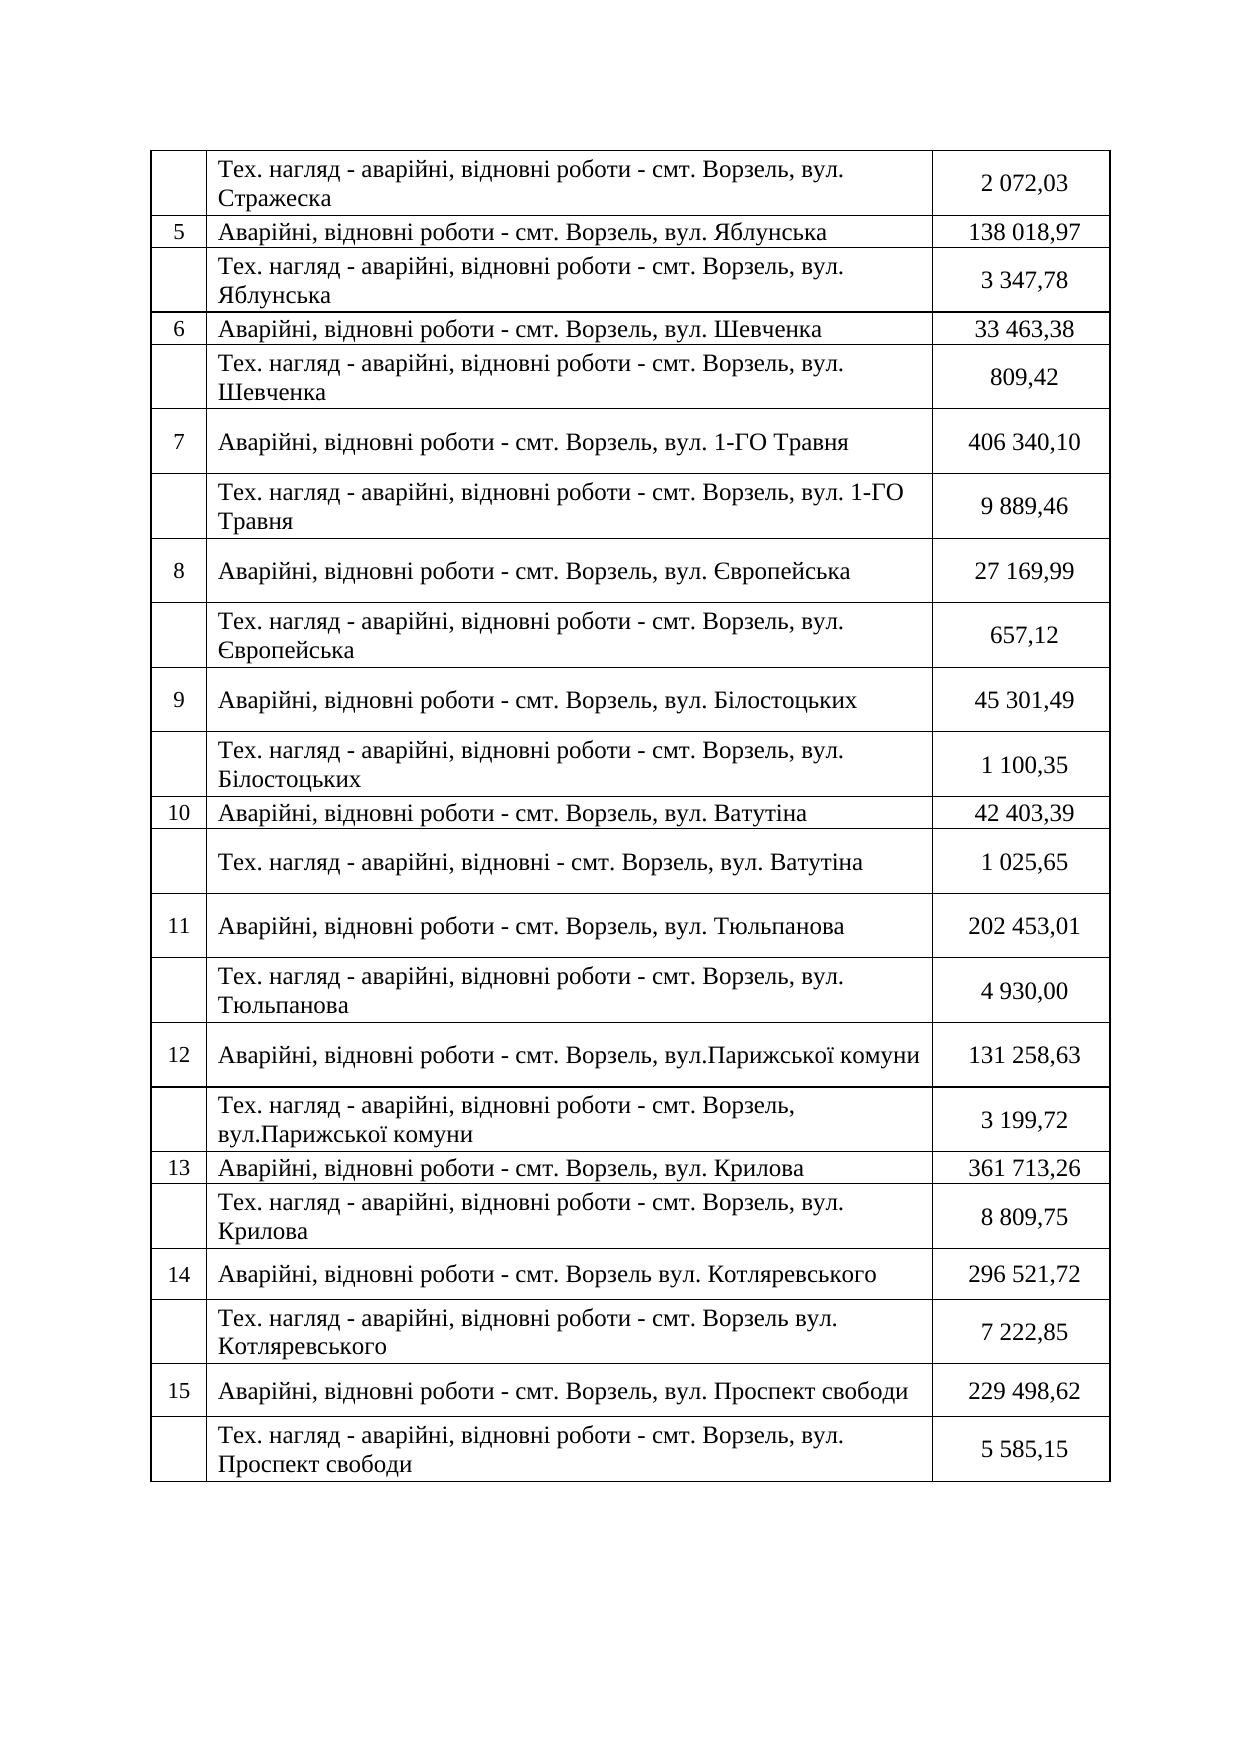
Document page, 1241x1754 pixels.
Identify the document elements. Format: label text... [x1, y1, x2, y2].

table_cell Тех. нагляд - аварійні, відновні роботи - смт. Ворзель, вул. Шевченка [207, 345, 932, 408]
table_cell 4 930,00 [933, 958, 1109, 1022]
table_cell 13 [152, 1152, 206, 1183]
table_cell 809,42 [933, 345, 1109, 408]
table_cell 9 889,46 [933, 474, 1109, 537]
table_cell 7 222,85 [933, 1300, 1109, 1363]
table_cell 8 [152, 539, 206, 602]
table_cell 11 [152, 894, 206, 957]
table_cell Тех. нагляд - аварійні, відновні роботи - смт. Ворзель вул. Котляревського [207, 1300, 932, 1363]
table_cell 9 [152, 668, 206, 731]
table_cell Аварійні, відновні роботи - смт. Ворзель, вул. Європейська [207, 539, 932, 602]
table_cell [152, 151, 206, 214]
table_cell [152, 474, 206, 537]
table_cell [152, 1417, 206, 1481]
table_cell 27 169,99 [933, 539, 1109, 602]
table_cell Аварійні, відновні роботи - смт. Ворзель, вул. Тюльпанова [207, 894, 932, 957]
table_cell Тех. нагляд - аварійні, відновні роботи - смт. Ворзель, вул. Крилова [207, 1184, 932, 1248]
table_cell 3 199,72 [933, 1088, 1109, 1151]
table_cell Тех. нагляд - аварійні, відновні роботи - смт. Ворзель, вул. Проспект свободи [207, 1417, 932, 1481]
table_cell 5 [152, 216, 206, 247]
table_cell Аварійні, відновні роботи - смт. Ворзель, вул. Проспект свободи [207, 1364, 932, 1416]
table_cell 10 [152, 797, 206, 828]
table_cell [152, 345, 206, 408]
table_cell Тех. нагляд - аварійні, відновні роботи - смт. Ворзель, вул.Парижської комуни [207, 1088, 932, 1151]
table_cell 3 347,78 [933, 248, 1109, 311]
table_cell [152, 1300, 206, 1363]
table_cell 406 340,10 [933, 409, 1109, 473]
table_cell 2 072,03 [933, 151, 1109, 214]
table_cell Тех. нагляд - аварійні, відновні роботи - смт. Ворзель, вул. Стражеска [207, 151, 932, 214]
table_cell 361 713,26 [933, 1152, 1109, 1183]
table_cell 657,12 [933, 603, 1109, 667]
table_cell Аварійні, відновні роботи - смт. Ворзель, вул. Шевченка [207, 313, 932, 344]
table_cell Аварійні, відновні роботи - смт. Ворзель, вул. Ватутіна [207, 797, 932, 828]
table_cell 14 [152, 1249, 206, 1299]
table_cell Аварійні, відновні роботи - смт. Ворзель, вул. Крилова [207, 1152, 932, 1183]
table_cell Аварійні, відновні роботи - смт. Ворзель, вул. Білостоцьких [207, 668, 932, 731]
table_cell [152, 603, 206, 667]
table_cell Тех. нагляд - аварійні, відновні роботи - смт. Ворзель, вул. 1-ГО Травня [207, 474, 932, 537]
table_cell Аварійні, відновні роботи - смт. Ворзель, вул.Парижської комуни [207, 1023, 932, 1086]
table_cell 138 018,97 [933, 216, 1109, 247]
table_cell 5 585,15 [933, 1417, 1109, 1481]
table_cell Аварійні, відновні роботи - смт. Ворзель, вул. 1-ГО Травня [207, 409, 932, 473]
table_cell Тех. нагляд - аварійні, відновні - смт. Ворзель, вул. Ватутіна [207, 829, 932, 893]
table_cell [152, 732, 206, 796]
table_cell [152, 958, 206, 1022]
table_cell 296 521,72 [933, 1249, 1109, 1299]
table_cell 131 258,63 [933, 1023, 1109, 1086]
table_cell 7 [152, 409, 206, 473]
table_cell [152, 248, 206, 311]
table_cell Аварійні, відновні роботи - смт. Ворзель вул. Котляревського [207, 1249, 932, 1299]
table_cell 202 453,01 [933, 894, 1109, 957]
table_cell 6 [152, 313, 206, 344]
table_cell Тех. нагляд - аварійні, відновні роботи - смт. Ворзель, вул. Яблунська [207, 248, 932, 311]
table_cell 8 809,75 [933, 1184, 1109, 1248]
table_cell Аварійні, відновні роботи - смт. Ворзель, вул. Яблунська [207, 216, 932, 247]
table_cell [152, 1088, 206, 1151]
table_cell Тех. нагляд - аварійні, відновні роботи - смт. Ворзель, вул. Білостоцьких [207, 732, 932, 796]
table_cell 45 301,49 [933, 668, 1109, 731]
table_cell Тех. нагляд - аварійні, відновні роботи - смт. Ворзель, вул. Європейська [207, 603, 932, 667]
table_cell 1 100,35 [933, 732, 1109, 796]
table_cell [152, 1184, 206, 1248]
table_cell [152, 829, 206, 893]
table_cell 12 [152, 1023, 206, 1086]
table_cell 229 498,62 [933, 1364, 1109, 1416]
table_cell 33 463,38 [933, 313, 1109, 344]
table_cell Тех. нагляд - аварійні, відновні роботи - смт. Ворзель, вул. Тюльпанова [207, 958, 932, 1022]
table_cell 15 [152, 1364, 206, 1416]
table_cell 1 025,65 [933, 829, 1109, 893]
table_cell 42 403,39 [933, 797, 1109, 828]
